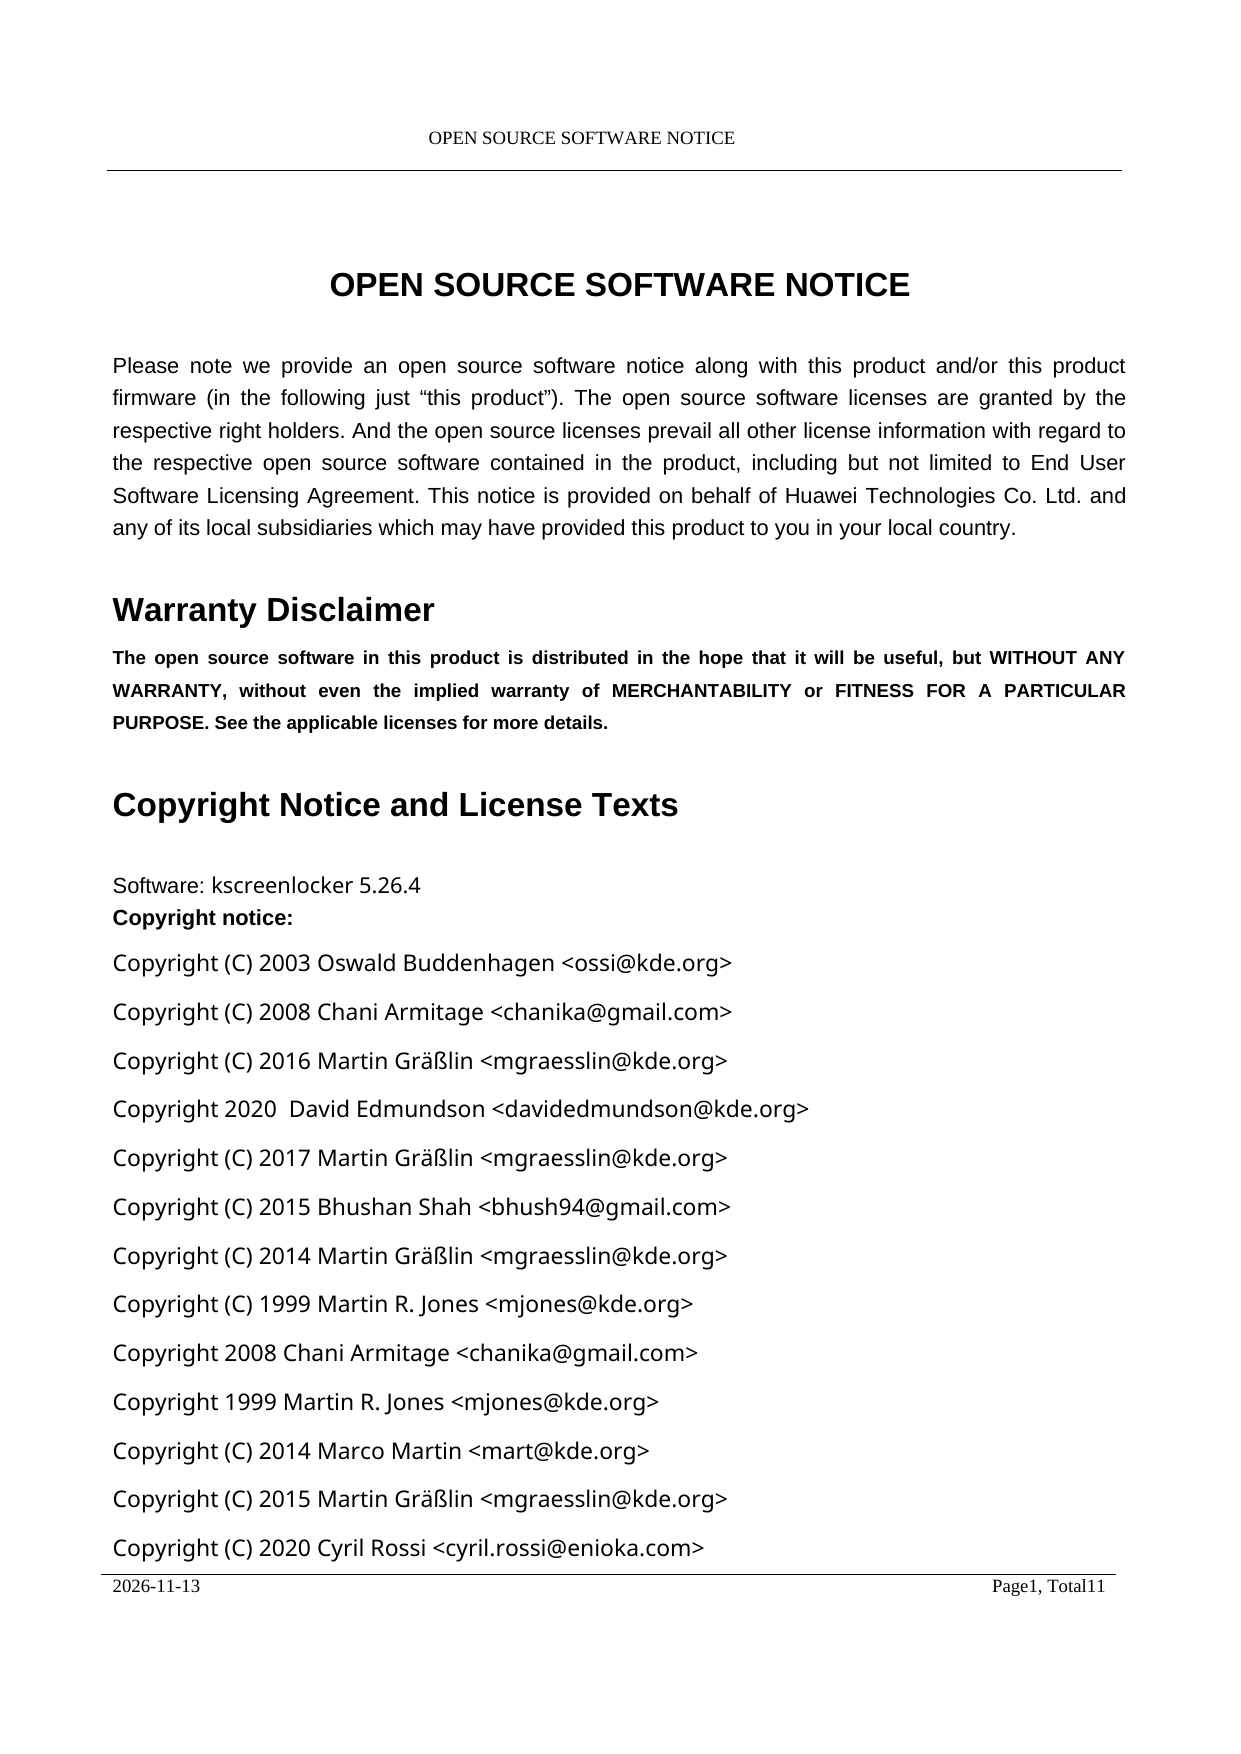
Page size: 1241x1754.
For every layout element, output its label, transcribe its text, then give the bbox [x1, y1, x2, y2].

text The open source software in this product is distributed in the hope that it will be useful, but WITHOUT ANY WARRANTY, without even the implied warranty of MERCHANTABILITY or FITNESS FOR A PARTICULAR PURPOSE. See the applicable licenses for more details. [112, 641, 1128, 739]
text Copyright Notice and License Texts [112, 771, 1128, 836]
text Warranty Disclaimer [112, 576, 1128, 641]
text OPEN SOURCE SOFTWARE NOTICE [112, 251, 1128, 316]
text Please note we provide an open source software notice along with this product and/or this product firmware (in the following just “this product”). The open source software licenses are granted by the respective right holders. And the open source licenses prevail all other license information with regard to the respective open source software contained in the product, including but not limited to End User Software Licensing Agreement. This notice is provided on behalf of Huawei Technologies Co. Ltd. and any of its local subsidiaries which may have provided this product to you in your local country. [112, 349, 1128, 544]
text Copyright notice: [112, 901, 1128, 934]
text Software: kscreenlocker 5.26.4 [112, 869, 1128, 901]
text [112, 947, 1128, 1564]
